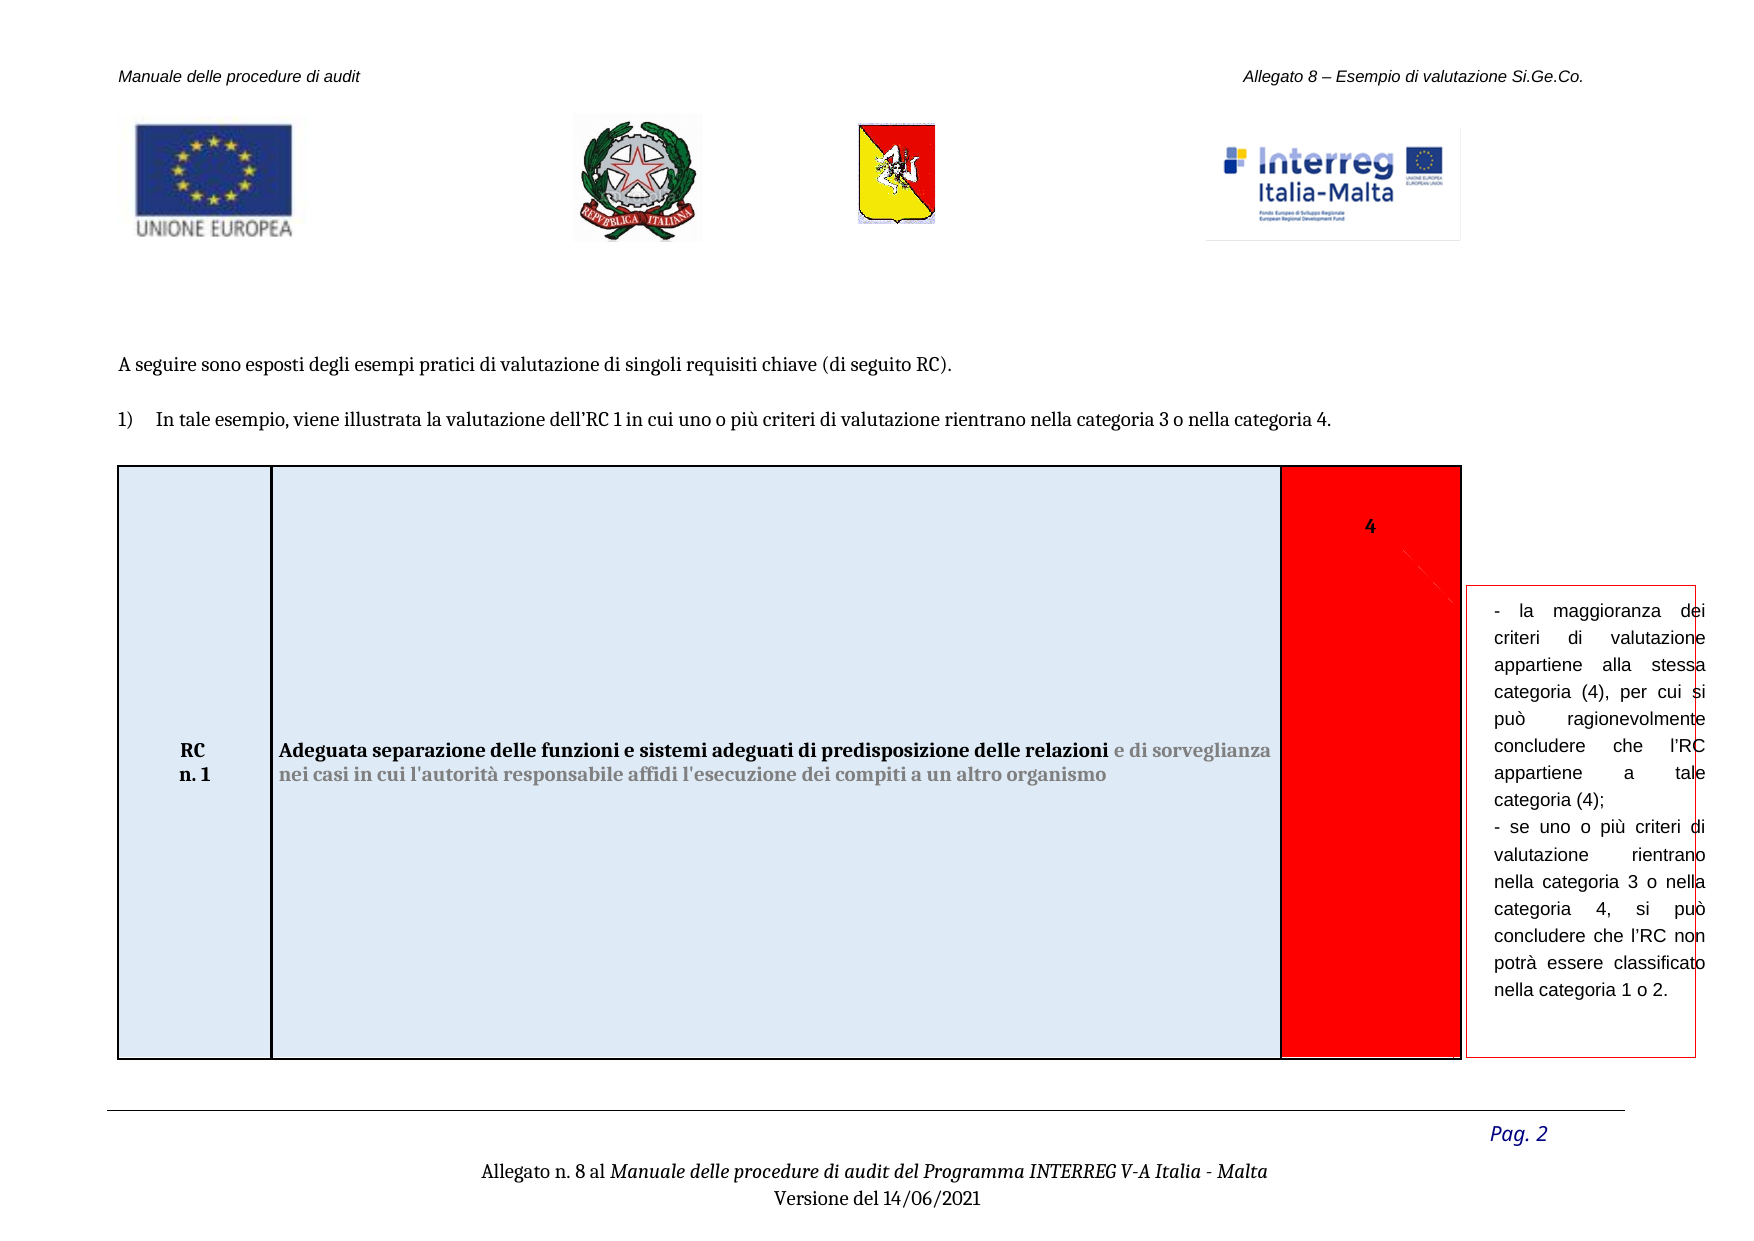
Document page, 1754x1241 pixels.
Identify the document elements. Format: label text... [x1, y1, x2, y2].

table_header Adeguata separazione delle funzioni e sistemi adeguati di predisposizione delle relazioni e di sorveglianza nei casi in cui l'autorità responsabile affidi l'esecuzione dei compiti a un altro organismo [273, 467, 1280, 1057]
picture [1206, 128, 1461, 242]
list In tale esempio, viene illustrata la valutazione dell’RC 1 in cui uno o più criteri di valutazione rientrano nella categoria 3 o nella categoria 4. [118, 407, 1636, 431]
picture [572, 113, 703, 242]
text A seguire sono esposti degli esempi pratici di valutazione di singoli requisiti chiave (di seguito RC). [118, 352, 1636, 376]
picture [857, 123, 936, 224]
table_header 4 [1282, 467, 1460, 1057]
table_header RC n. 1 [119, 467, 270, 1057]
picture [118, 116, 308, 242]
